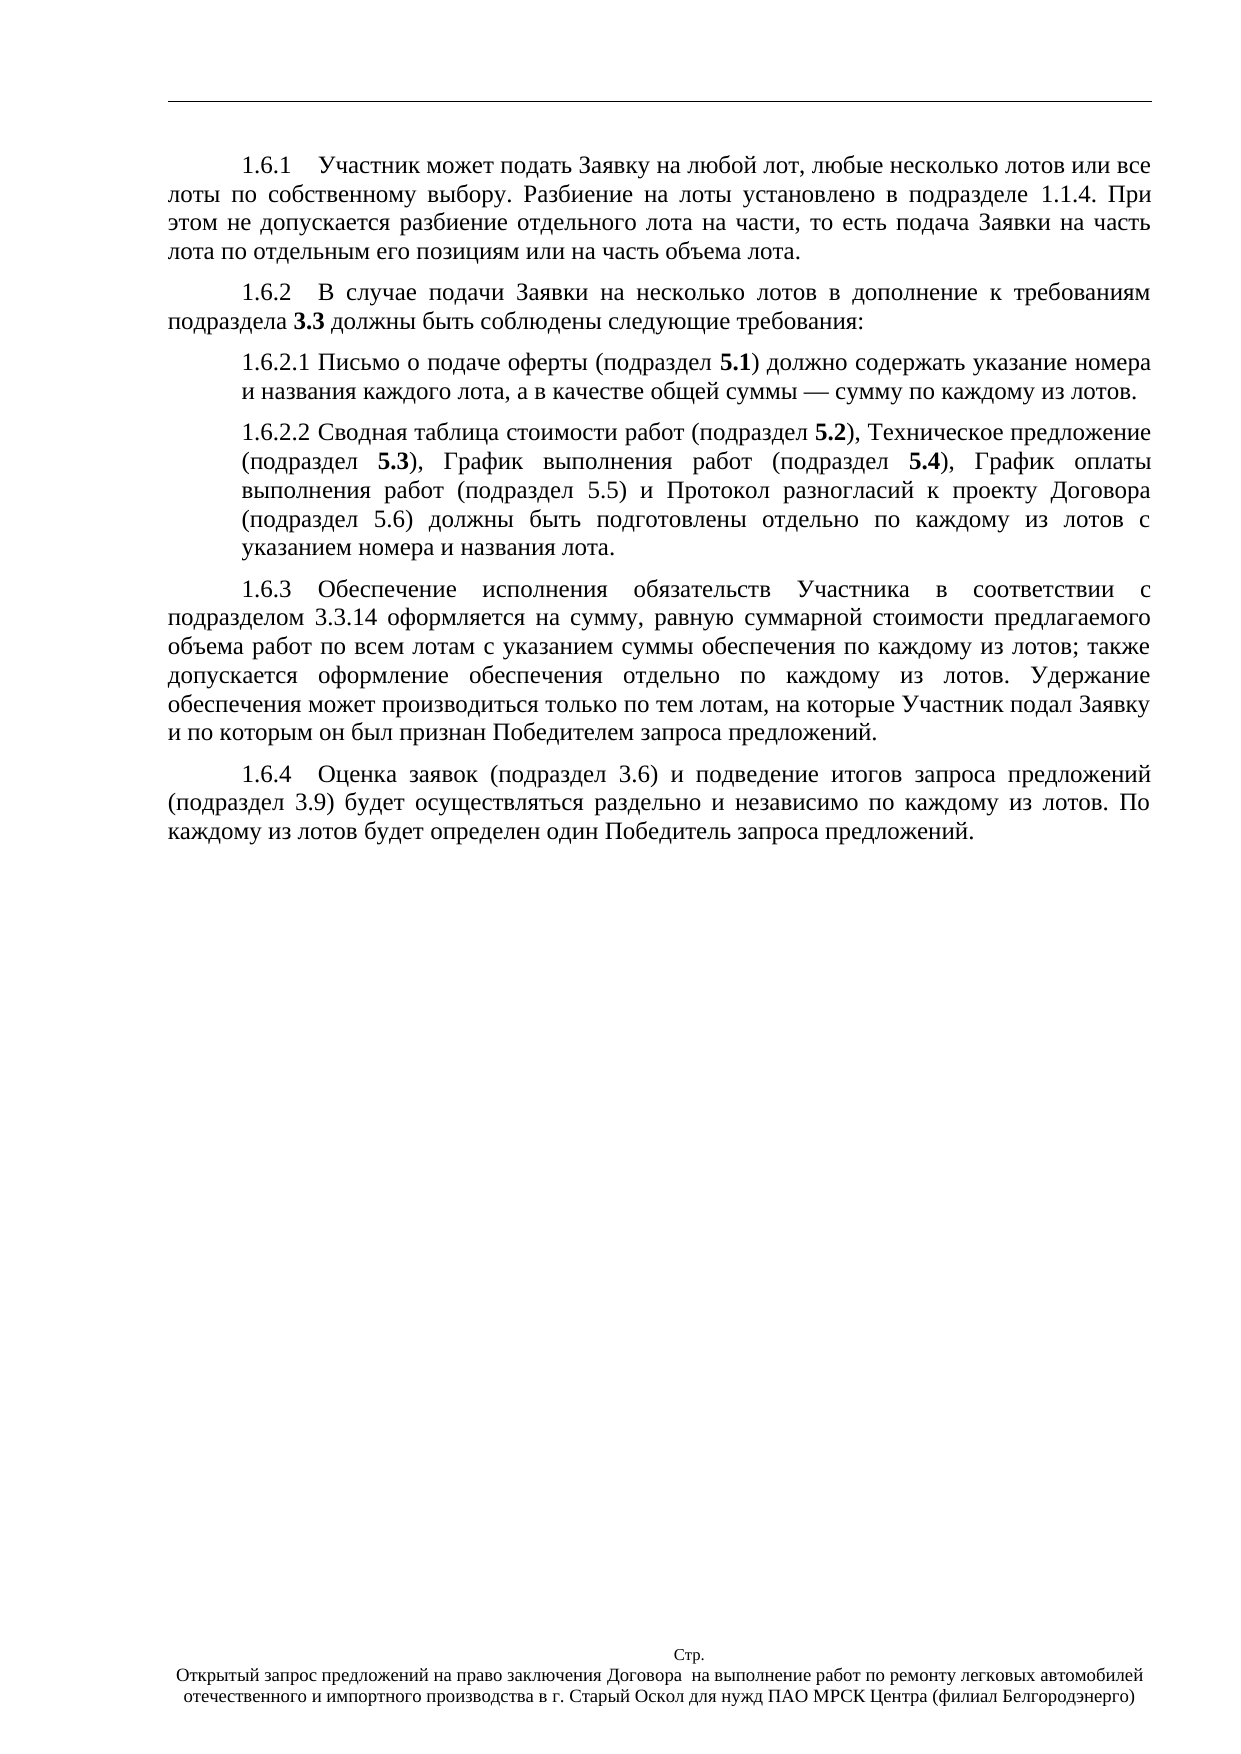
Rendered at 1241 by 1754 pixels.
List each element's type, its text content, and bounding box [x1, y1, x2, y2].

subtitle Письмо о подаче оферты (подраздел 5.1) должно содержать указание номера и названия каждого лота, а в качестве общей суммы — сумму по каждому из лотов. [241, 347, 1152, 405]
subtitle Участник может подать Заявку на любой лот, любые несколько лотов или все лоты по собственному выбору. Разбиение на лоты установлено в подразделе 1.1.4. При этом не допускается разбиение отдельного лота на части, то есть подача Заявки на часть лота по отдельным его позициям или на часть объема лота. [168, 150, 1152, 265]
subtitle Обеспечение исполнения обязательств Участника в соответствии с подразделом 3.3.14 оформляется на сумму, равную суммарной стоимости предлагаемого объема работ по всем лотам с указанием суммы обеспечения по каждому из лотов; также допускается оформление обеспечения отдельно по каждому из лотов. Удержание обеспечения может производиться только по тем лотам, на которые Участник подал Заявку и по которым он был признан Победителем запроса предложений. [168, 574, 1152, 746]
subtitle Сводная таблица стоимости работ (подраздел 5.2), Техническое предложение (подраздел 5.3), График выполнения работ (подраздел 5.4), График оплаты выполнения работ (подраздел 5.5) и Протокол разногласий к проекту Договора (подраздел 5.6) должны быть подготовлены отдельно по каждому из лотов с указанием номера и названия лота. [241, 417, 1152, 561]
subtitle В случае подачи Заявки на несколько лотов в дополнение к требованиям подраздела 3.3 должны быть соблюдены следующие требования: [168, 277, 1152, 335]
subtitle Оценка заявок (подраздел 3.6) и подведение итогов запроса предложений (подраздел 3.9) будет осуществляться раздельно и независимо по каждому из лотов. По каждому из лотов будет определен один Победитель запроса предложений. [168, 759, 1152, 845]
